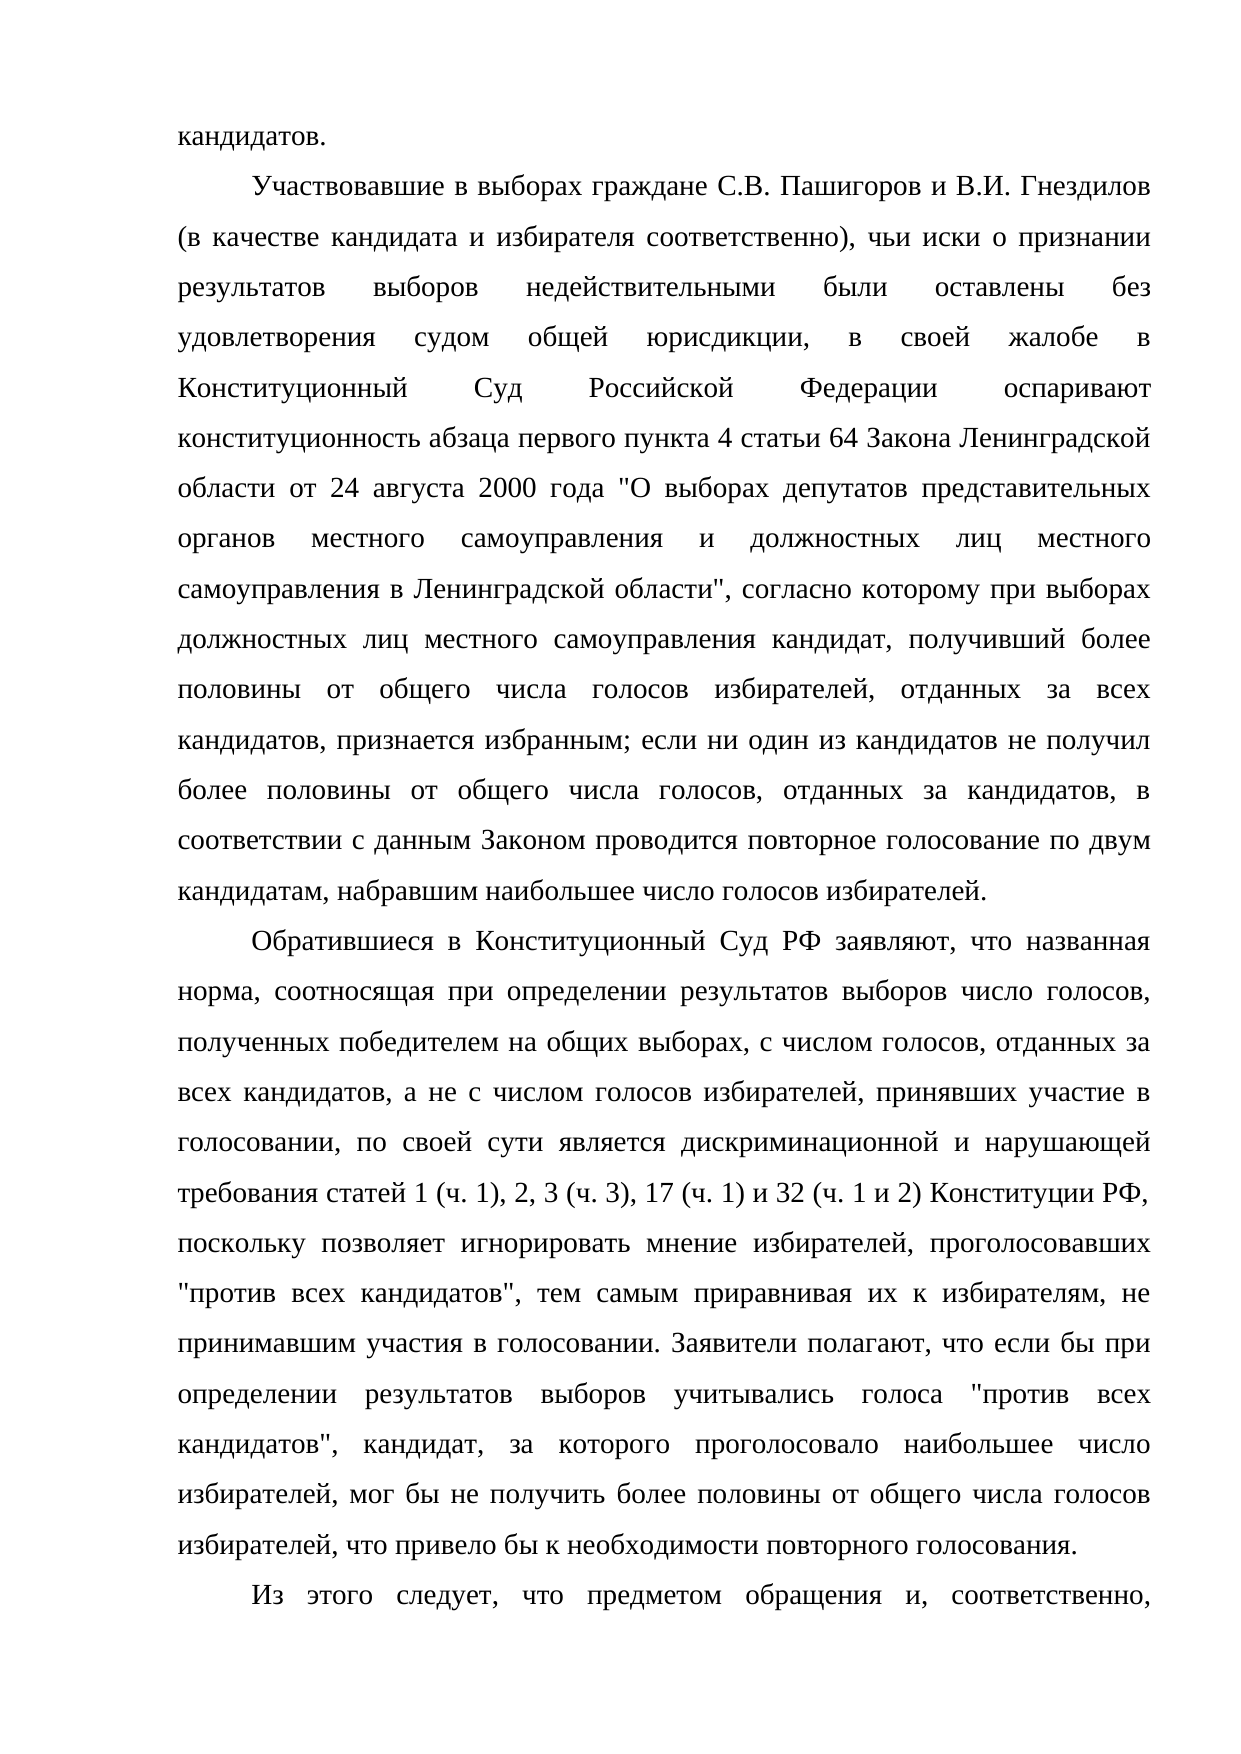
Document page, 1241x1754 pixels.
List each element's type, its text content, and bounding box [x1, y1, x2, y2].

text Участвовавшие в выборах граждане С.В. Пашигоров и В.И. Гнездилов (в качестве кандидата и избирателя соответственно), чьи иски о признании результатов выборов недействительными были оставлены без удовлетворения судом общей юрисдикции, в своей жалобе в Конституционный Суд Российской Федерации оспаривают конституционность абзаца первого пункта 4 статьи 64 Закона Ленинградской области от 24 августа 2000 года "О выборах депутатов представительных органов местного самоуправления и должностных лиц местного самоуправления в Ленинградской области", согласно которому при выборах должностных лиц местного самоуправления кандидат, получивший более половины от общего числа голосов избирателей, отданных за всех кандидатов, признается избранным; если ни один из кандидатов не получил более половины от общего числа голосов, отданных за кандидатов, в соответствии с данным Законом проводится повторное голосование по двум кандидатам, набравшим наибольшее число голосов избирателей. [177, 168, 1152, 906]
text Обратившиеся в Конституционный Суд РФ заявляют, что названная норма, соотносящая при определении результатов выборов число голосов, полученных победителем на общих выборах, с числом голосов, отданных за всех кандидатов, а не с числом голосов избирателей, принявших участие в голосовании, по своей сути является дискриминационной и нарушающей требования статей 1 (ч. 1), 2, 3 (ч. 3), 17 (ч. 1) и 32 (ч. 1 и 2) Конституции РФ, поскольку позволяет игнорировать мнение избирателей, проголосовавших "против всех кандидатов", тем самым приравнивая их к избирателям, не принимавшим участия в голосовании. Заявители полагают, что если бы при определении результатов выборов учитывались голоса "против всех кандидатов", кандидат, за которого проголосовало наибольшее число избирателей, мог бы не получить более половины от общего числа голосов избирателей, что привело бы к необходимости повторного голосования. [177, 923, 1152, 1560]
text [177, 118, 1152, 152]
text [177, 1577, 1152, 1611]
